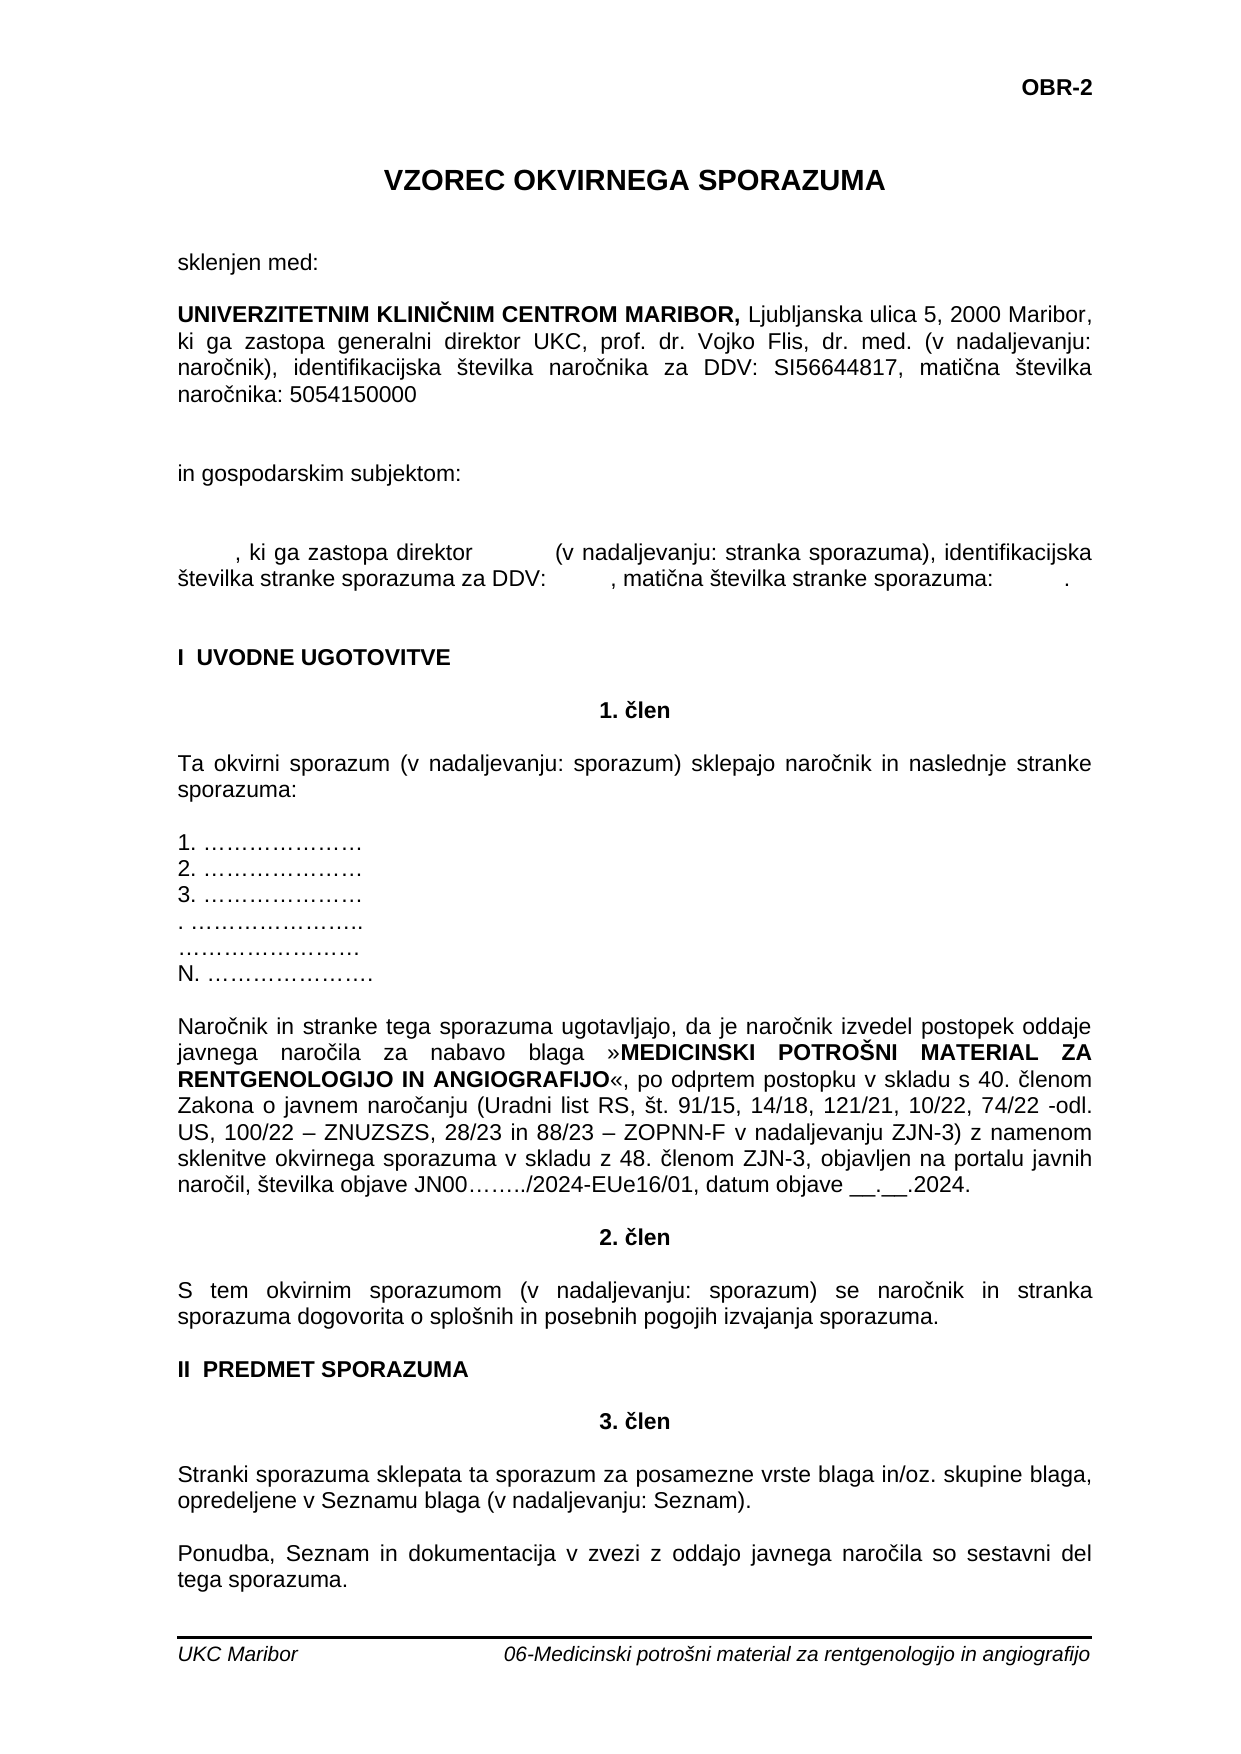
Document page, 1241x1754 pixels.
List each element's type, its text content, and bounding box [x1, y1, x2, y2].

text N. …………………. [177, 960, 1092, 987]
text VZOREC OKVIRNEGA SPORAZUMA [177, 162, 1092, 196]
text sklenjen med: [177, 249, 1092, 275]
text I UVODNE UGOTOVITVE [177, 644, 1092, 670]
text Stranki sporazuma sklepata ta sporazum za posamezne vrste blaga in/oz. skupine blaga, opredeljene v Seznamu blaga (v nadaljevanju: Seznam). [177, 1461, 1092, 1514]
text 1. člen [177, 697, 1092, 723]
text 2. ………………… [177, 855, 1092, 881]
text in gospodarskim subjektom: [177, 459, 1092, 486]
text Naročnik in stranke tega sporazuma ugotavljajo, da je naročnik izvedel postopek oddaje javnega naročila za nabavo blaga »MEDICINSKI POTROŠNI MATERIAL ZA RENTGENOLOGIJO IN ANGIOGRAFIJO«, po odprtem postopku v skladu s 40. členom Zakona o javnem naročanju (Uradni list RS, št. 91/15, 14/18, 121/21, 10/22, 74/22 -odl. US, 100/22 – ZNUZSZS, 28/23 in 88/23 – ZOPNN-F v nadaljevanju ZJN-3) z namenom sklenitve okvirnega sporazuma v skladu z 48. členom ZJN-3, objavljen na portalu javnih naročil, številka objave JN00……../2024-EUe16/01, datum objave __.__.2024. [177, 1013, 1092, 1197]
text , ki ga zastopa direktor (v nadaljevanju: stranka sporazuma), identifikacijska številka stranke sporazuma za DDV: , matična številka stranke sporazuma: . [177, 539, 1092, 591]
text 1. ………………… [177, 828, 1092, 855]
text Ta okvirni sporazum (v nadaljevanju: sporazum) sklepajo naročnik in naslednje stranke sporazuma: [177, 749, 1092, 802]
text UNIVERZITETNIM KLINIČNIM CENTROM MARIBOR, Ljubljanska ulica 5, 2000 Maribor, ki ga zastopa generalni direktor UKC, prof. dr. Vojko Flis, dr. med. (v nadaljevanju: naročnik), identifikacijska številka naročnika za DDV: SI56644817, matična številka naročnika: 5054150000 [177, 301, 1092, 407]
text 3. ………………… [177, 881, 1092, 908]
text 3. člen [177, 1408, 1092, 1435]
text …………………… [177, 934, 1092, 960]
text 2. člen [177, 1224, 1092, 1250]
text II PREDMET SPORAZUMA [177, 1356, 1092, 1382]
text . ………………….. [177, 908, 1092, 934]
text S tem okvirnim sporazumom (v nadaljevanju: sporazum) se naročnik in stranka sporazuma dogovorita o splošnih in posebnih pogojih izvajanja sporazuma. [177, 1277, 1092, 1329]
text Ponudba, Seznam in dokumentacija v zvezi z oddajo javnega naročila so sestavni del tega sporazuma. [177, 1540, 1092, 1593]
